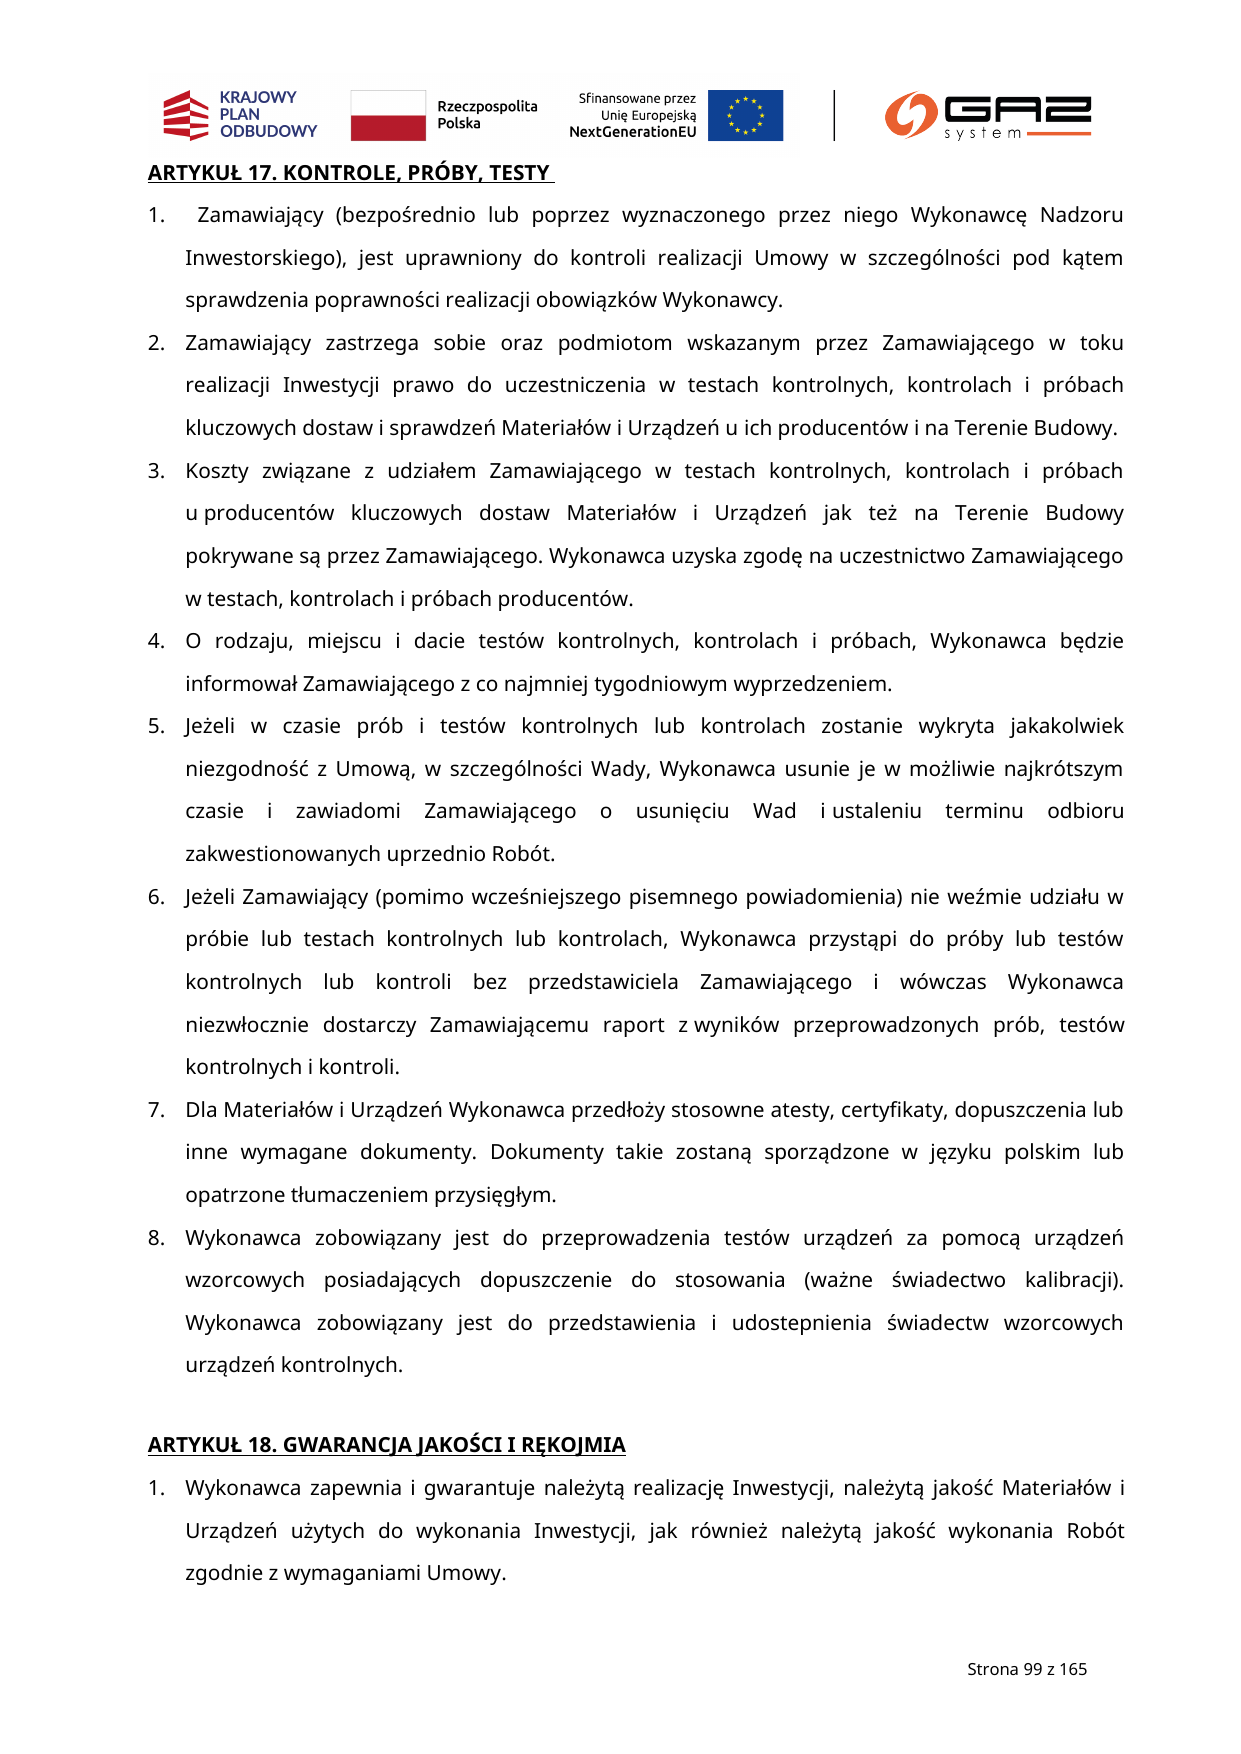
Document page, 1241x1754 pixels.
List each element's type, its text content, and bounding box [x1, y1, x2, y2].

subtitle ARTYKUŁ 18. Gwarancja jakoŚci i rękojmia [148, 1431, 1125, 1459]
list Zamawiający zastrzega sobie oraz podmiotom wskazanym przez Zamawiającego w toku realizacji Inwestycji prawo do uczestniczenia w testach kontrolnych, kontrolach i próbach kluczowych dostaw i sprawdzeń Materiałów i Urządzeń u ich producentów i na Terenie Budowy. [148, 328, 1125, 442]
picture [147, 73, 1108, 158]
list Jeżeli w czasie prób i testów kontrolnych lub kontrolach zostanie wykryta jakakolwiek niezgodność z Umową, w szczególności Wady, Wykonawca usunie je w możliwie najkrótszym czasie i zawiadomi Zamawiającego o usunięciu Wad i ustaleniu terminu odbioru zakwestionowanych uprzednio Robót. [148, 711, 1125, 868]
list O rodzaju, miejscu i dacie testów kontrolnych, kontrolach i próbach, Wykonawca będzie informował Zamawiającego z co najmniej tygodniowym wyprzedzeniem. [148, 626, 1125, 697]
subtitle ARTYKUŁ 17. Kontrole, PRÓBY, TESTY [148, 158, 1125, 186]
list Dla Materiałów i Urządzeń Wykonawca przedłoży stosowne atesty, certyfikaty, dopuszczenia lub inne wymagane dokumenty. Dokumenty takie zostaną sporządzone w języku polskim lub opatrzone tłumaczeniem przysięgłym. [148, 1095, 1125, 1208]
list Zamawiający (bezpośrednio lub poprzez wyznaczonego przez niego Wykonawcę Nadzoru Inwestorskiego), jest uprawniony do kontroli realizacji Umowy w szczególności pod kątem sprawdzenia poprawności realizacji obowiązków Wykonawcy. [148, 200, 1125, 314]
list Wykonawca zapewnia i gwarantuje należytą realizację Inwestycji, należytą jakość Materiałów i Urządzeń użytych do wykonania Inwestycji, jak również należytą jakość wykonania Robót zgodnie z wymaganiami Umowy. [148, 1473, 1125, 1587]
list Wykonawca zobowiązany jest do przeprowadzenia testów urządzeń za pomocą urządzeń wzorcowych posiadających dopuszczenie do stosowania (ważne świadectwo kalibracji). Wykonawca zobowiązany jest do przedstawienia i udostepnienia świadectw wzorcowych urządzeń kontrolnych. [148, 1223, 1125, 1379]
list Koszty związane z udziałem Zamawiającego w testach kontrolnych, kontrolach i próbach u producentów kluczowych dostaw Materiałów i Urządzeń jak też na Terenie Budowy pokrywane są przez Zamawiającego. Wykonawca uzyska zgodę na uczestnictwo Zamawiającego w testach, kontrolach i próbach producentów. [148, 456, 1125, 612]
list Jeżeli Zamawiający (pomimo wcześniejszego pisemnego powiadomienia) nie weźmie udziału w próbie lub testach kontrolnych lub kontrolach, Wykonawca przystąpi do próby lub testów kontrolnych lub kontroli bez przedstawiciela Zamawiającego i wówczas Wykonawca niezwłocznie dostarczy Zamawiającemu raport z wyników przeprowadzonych prób, testów kontrolnych i kontroli. [148, 882, 1125, 1081]
